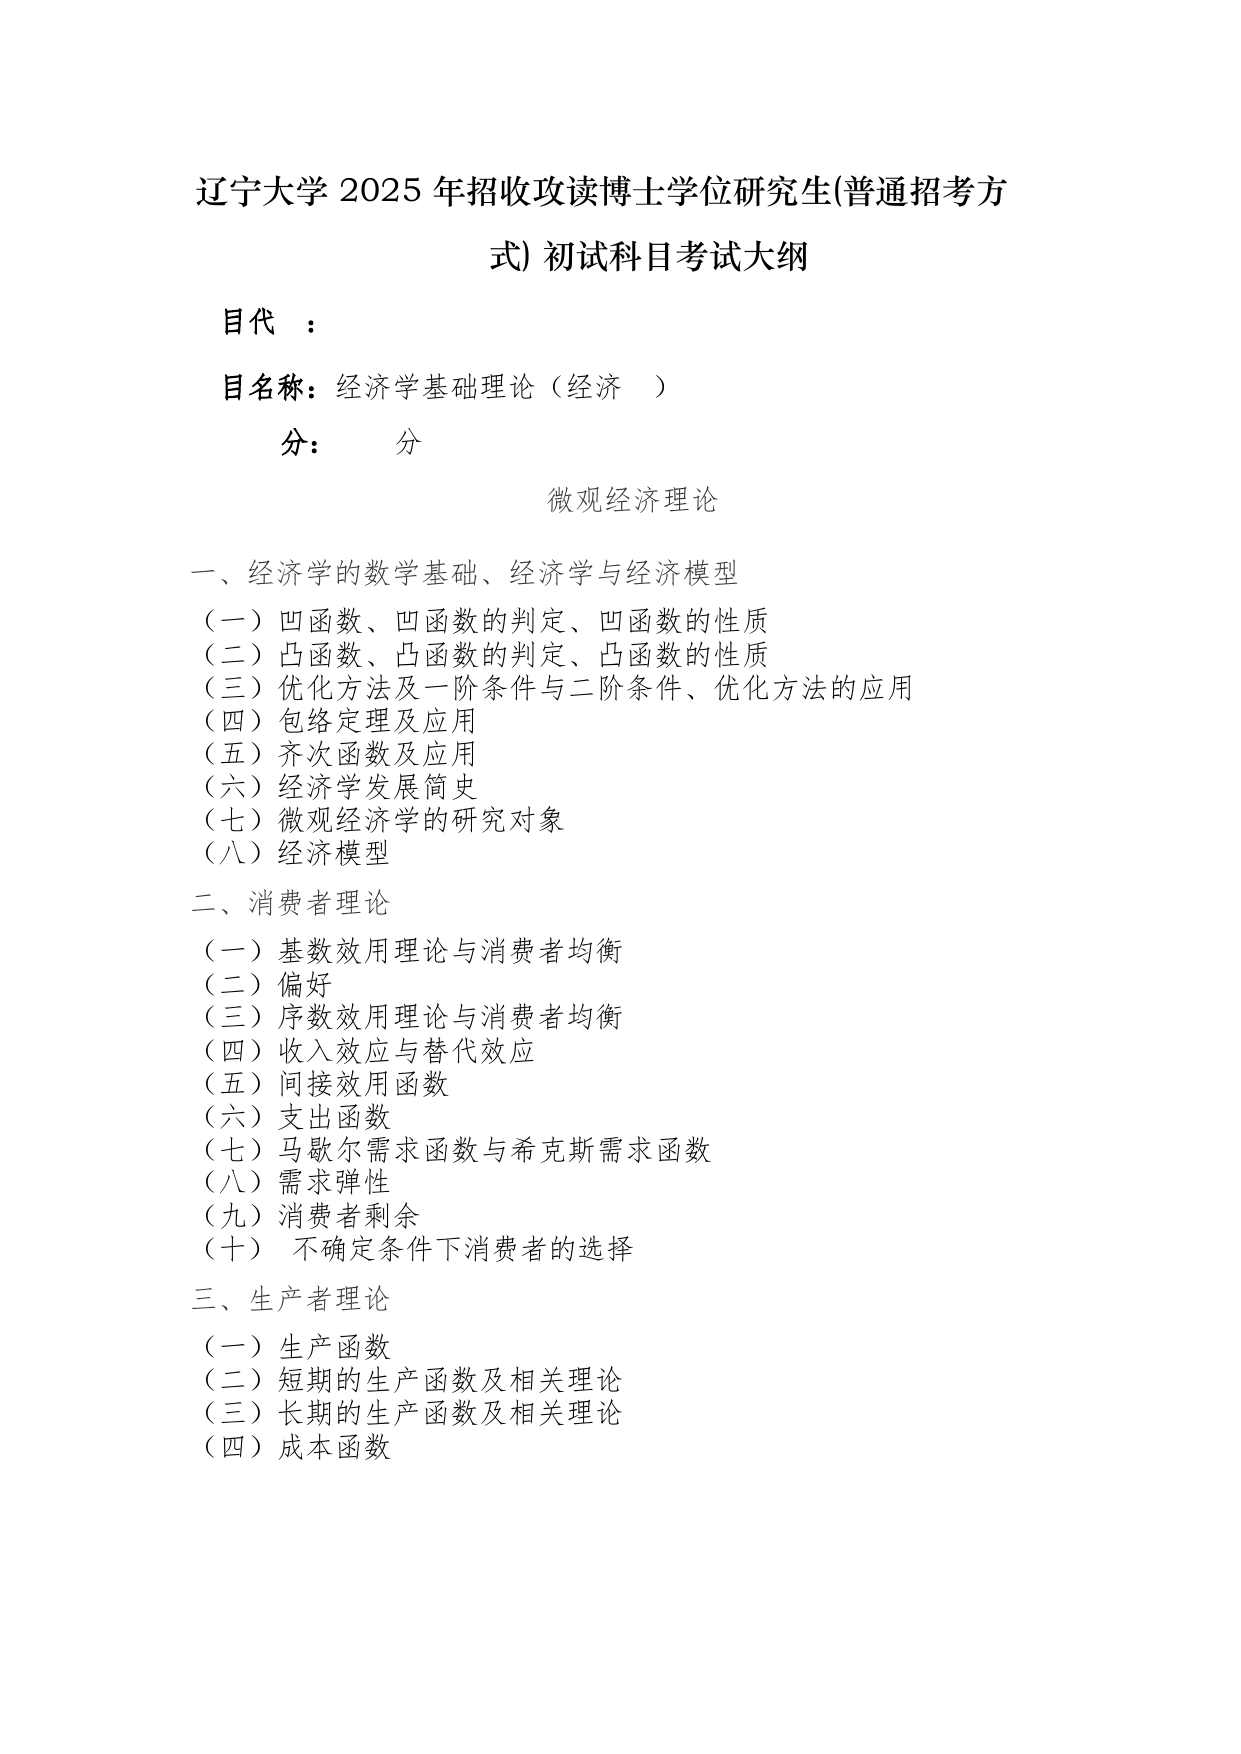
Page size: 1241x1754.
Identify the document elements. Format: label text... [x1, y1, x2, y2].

text 辽宁大学 2025 年招收攻读博士学位研究生(普通招考方式) 初试科目考试大纲 [195, 167, 1046, 277]
text 二、消费者理论 [188, 889, 1054, 920]
text （七）马歇尔需求函数与希克斯需求函数 [189, 1136, 1054, 1166]
text （八）需求弹性 [189, 1169, 1054, 1199]
text （八）经济模型 [189, 839, 1054, 869]
text （五）间接效用函数 [189, 1070, 1054, 1100]
text （六）支出函数 [189, 1103, 1054, 1133]
text （七）微观经济学的研究对象 [189, 806, 1054, 836]
text 科目代码：2002 [189, 307, 1054, 338]
text （四）成本函数 [189, 1433, 1054, 1463]
text 微观经济理论 [545, 486, 1054, 516]
text 科目名称：经济学基础理论（经济类） 满 分：100 分 [189, 368, 682, 456]
text （三）优化方法及一阶条件与二阶条件、优化方法的应用 [189, 674, 1054, 704]
text （五）齐次函数及应用 [189, 740, 1054, 770]
text （三）长期的生产函数及相关理论 [189, 1400, 1054, 1430]
text （二）偏好 [189, 971, 1054, 1001]
text 三、生产者理论 [188, 1286, 1054, 1316]
text （二）凸函数、凸函数的判定、凸函数的性质 [189, 641, 1054, 671]
text （一）生产函数 [189, 1334, 1054, 1364]
text （一）基数效用理论与消费者均衡 [189, 938, 1054, 968]
text （六）经济学发展简史 [189, 773, 1054, 803]
text （九）消费者剩余 [189, 1202, 1054, 1232]
text （四）收入效应与替代效应 [189, 1037, 1054, 1067]
text （四）包络定理及应用 [189, 707, 1054, 737]
text 一、经济学的数学基础、经济学与经济模型 [188, 560, 1054, 590]
text （二）短期的生产函数及相关理论 [189, 1367, 1054, 1397]
text （一）凹函数、凹函数的判定、凹函数的性质 [189, 608, 1054, 638]
text （十） 不确定条件下消费者的选择 [189, 1235, 1054, 1265]
text （三）序数效用理论与消费者均衡 [189, 1004, 1054, 1034]
